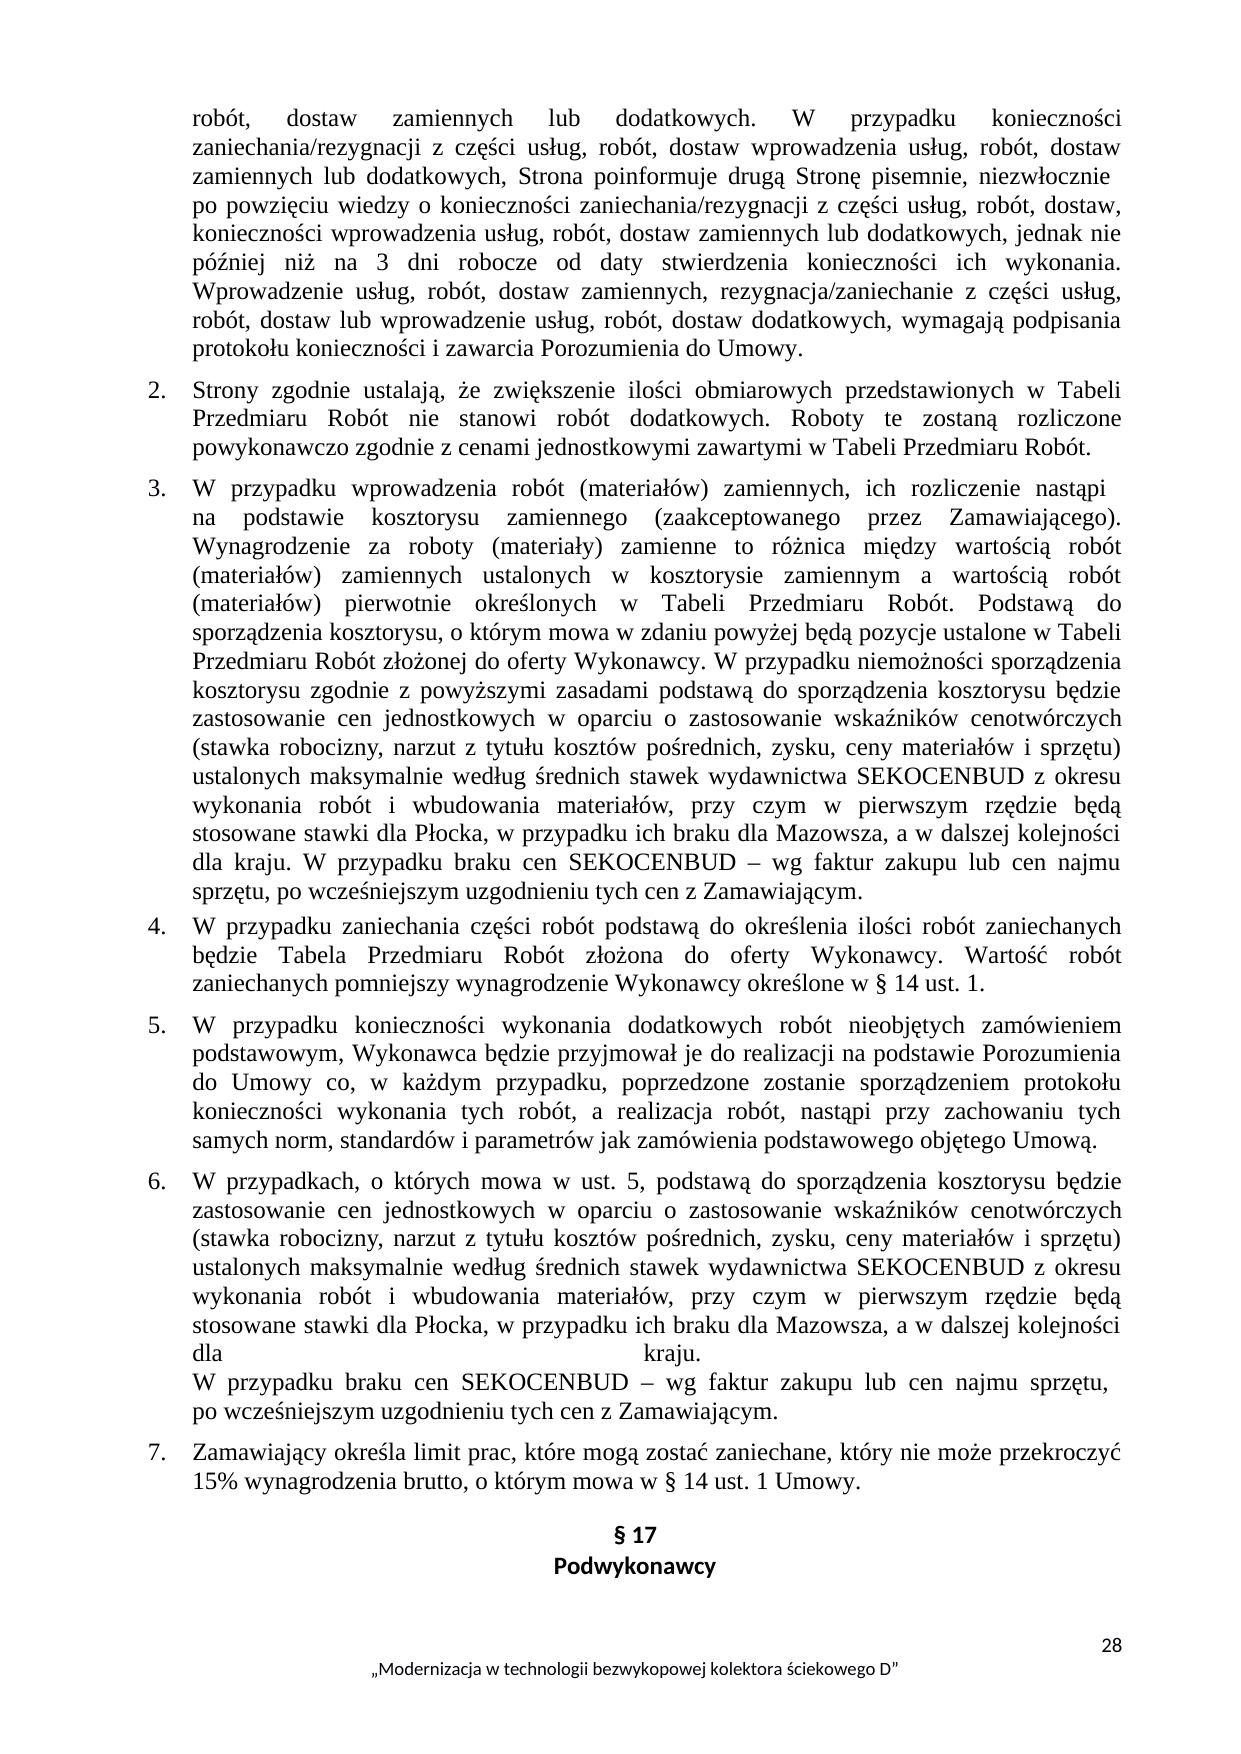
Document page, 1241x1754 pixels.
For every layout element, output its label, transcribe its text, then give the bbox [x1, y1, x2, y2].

text § 17 [148, 1520, 1122, 1550]
list W przypadkach, o których mowa w ust. 5, podstawą do sporządzenia kosztorysu będzie zastosowanie cen jednostkowych w oparciu o zastosowanie wskaźników cenotwórczych (stawka robocizny, narzut z tytułu kosztów pośrednich, zysku, ceny materiałów i sprzętu) ustalonych maksymalnie według średnich stawek wydawnictwa SEKOCENBUD z okresu wykonania robót i wbudowania materiałów, przy czym w pierwszym rzędzie będą stosowane stawki dla Płocka, w przypadku ich braku dla Mazowsza, a w dalszej kolejności dla kraju. W przypadku braku cen SEKOCENBUD – wg faktur zakupu lub cen najmu sprzętu, po wcześniejszym uzgodnieniu tych cen z Zamawiającym. [148, 1166, 1122, 1425]
list W przypadku konieczności wykonania dodatkowych robót nieobjętych zamówieniem podstawowym, Wykonawca będzie przyjmował je do realizacji na podstawie Porozumienia do Umowy co, w każdym przypadku, poprzedzone zostanie sporządzeniem protokołu konieczności wykonania tych robót, a realizacja robót, nastąpi przy zachowaniu tych samych norm, standardów i parametrów jak zamówienia podstawowego objętego Umową. [148, 1010, 1122, 1153]
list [148, 103, 1122, 362]
list Strony zgodnie ustalają, że zwiększenie ilości obmiarowych przedstawionych w Tabeli Przedmiaru Robót nie stanowi robót dodatkowych. Roboty te zostaną rozliczone powykonawczo zgodnie z cenami jednostkowymi zawartymi w Tabeli Przedmiaru Robót. [148, 375, 1122, 461]
list Zamawiający określa limit prac, które mogą zostać zaniechane, który nie może przekroczyć 15% wynagrodzenia brutto, o którym mowa w § 14 ust. 1 Umowy. [148, 1437, 1122, 1495]
list W przypadku wprowadzenia robót (materiałów) zamiennych, ich rozliczenie nastąpi na podstawie kosztorysu zamiennego (zaakceptowanego przez Zamawiającego). Wynagrodzenie za roboty (materiały) zamienne to różnica między wartością robót (materiałów) zamiennych ustalonych w kosztorysie zamiennym a wartością robót (materiałów) pierwotnie określonych w Tabeli Przedmiaru Robót. Podstawą do sporządzenia kosztorysu, o którym mowa w zdaniu powyżej będą pozycje ustalone w Tabeli Przedmiaru Robót złożonej do oferty Wykonawcy. W przypadku niemożności sporządzenia kosztorysu zgodnie z powyższymi zasadami podstawą do sporządzenia kosztorysu będzie zastosowanie cen jednostkowych w oparciu o zastosowanie wskaźników cenotwórczych (stawka robocizny, narzut z tytułu kosztów pośrednich, zysku, ceny materiałów i sprzętu) ustalonych maksymalnie według średnich stawek wydawnictwa SEKOCENBUD z okresu wykonania robót i wbudowania materiałów, przy czym w pierwszym rzędzie będą stosowane stawki dla Płocka, w przypadku ich braku dla Mazowsza, a w dalszej kolejności dla kraju. W przypadku braku cen SEKOCENBUD – wg faktur zakupu lub cen najmu sprzętu, po wcześniejszym uzgodnieniu tych cen z Zamawiającym. [148, 473, 1122, 905]
text Podwykonawcy [148, 1550, 1122, 1581]
list 4. W przypadku zaniechania części robót podstawą do określenia ilości robót zaniechanych będzie Tabela Przedmiaru Robót złożona do oferty Wykonawcy. Wartość robót zaniechanych pomniejszy wynagrodzenie Wykonawcy określone w § 14 ust. 1. [148, 911, 1122, 997]
